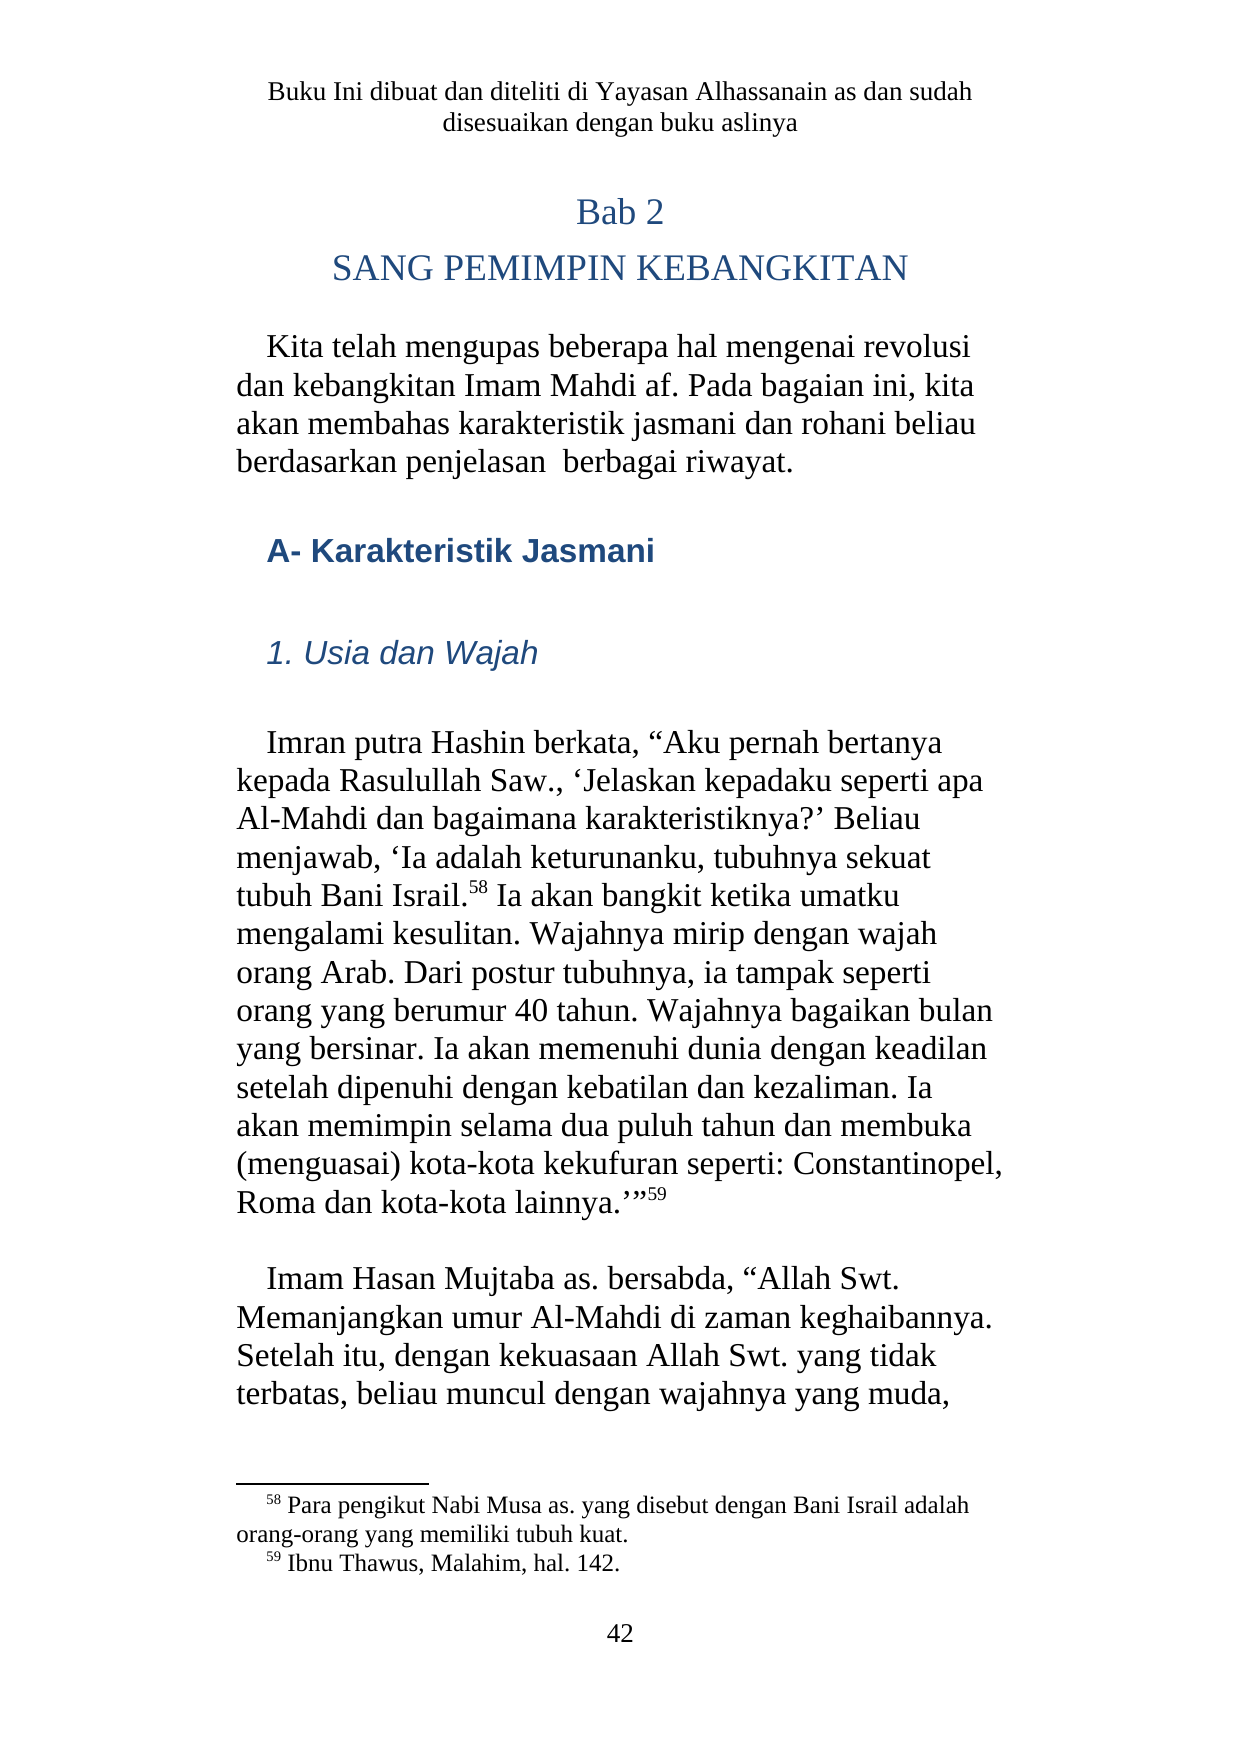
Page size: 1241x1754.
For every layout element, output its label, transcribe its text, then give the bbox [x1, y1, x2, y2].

subtitle 1. Usia dan Wajah [236, 633, 1004, 671]
subtitle A- Karakteristik Jasmani [236, 531, 1004, 569]
subtitle Bab 2 [236, 190, 1004, 233]
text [236, 1259, 1004, 1412]
subtitle SANG PEMIMPIN KEBANGKITAN [236, 245, 1004, 288]
text Kita telah mengupas beberapa hal mengenai revolusi dan kebangkitan Imam Mahdi af. Pada bagaian ini, kita akan membahas karakteristik jasmani dan rohani beliau berdasarkan penjelasan berbagai riwayat. [236, 327, 1004, 480]
text Imran putra Hashin berkata, “Aku pernah bertanya kepada Rasulullah Saw., ‘Jelaskan kepadaku seperti apa Al-Mahdi dan bagaimana karakteristiknya?’ Beliau menjawab, ‘Ia adalah keturunanku, tubuhnya sekuat tubuh Bani Israil. Ia akan bangkit ketika umatku mengalami kesulitan. Wajahnya mirip dengan wajah orang Arab. Dari postur tubuhnya, ia tampak seperti orang yang berumur 40 tahun. Wajahnya bagaikan bulan yang bersinar. Ia akan memenuhi dunia dengan keadilan setelah dipenuhi dengan kebatilan dan kezaliman. Ia akan memimpin selama dua puluh tahun dan membuka (menguasai) kota-kota kekufuran seperti: Constantinopel, Roma dan kota-kota lainnya.’” [236, 722, 1004, 1220]
